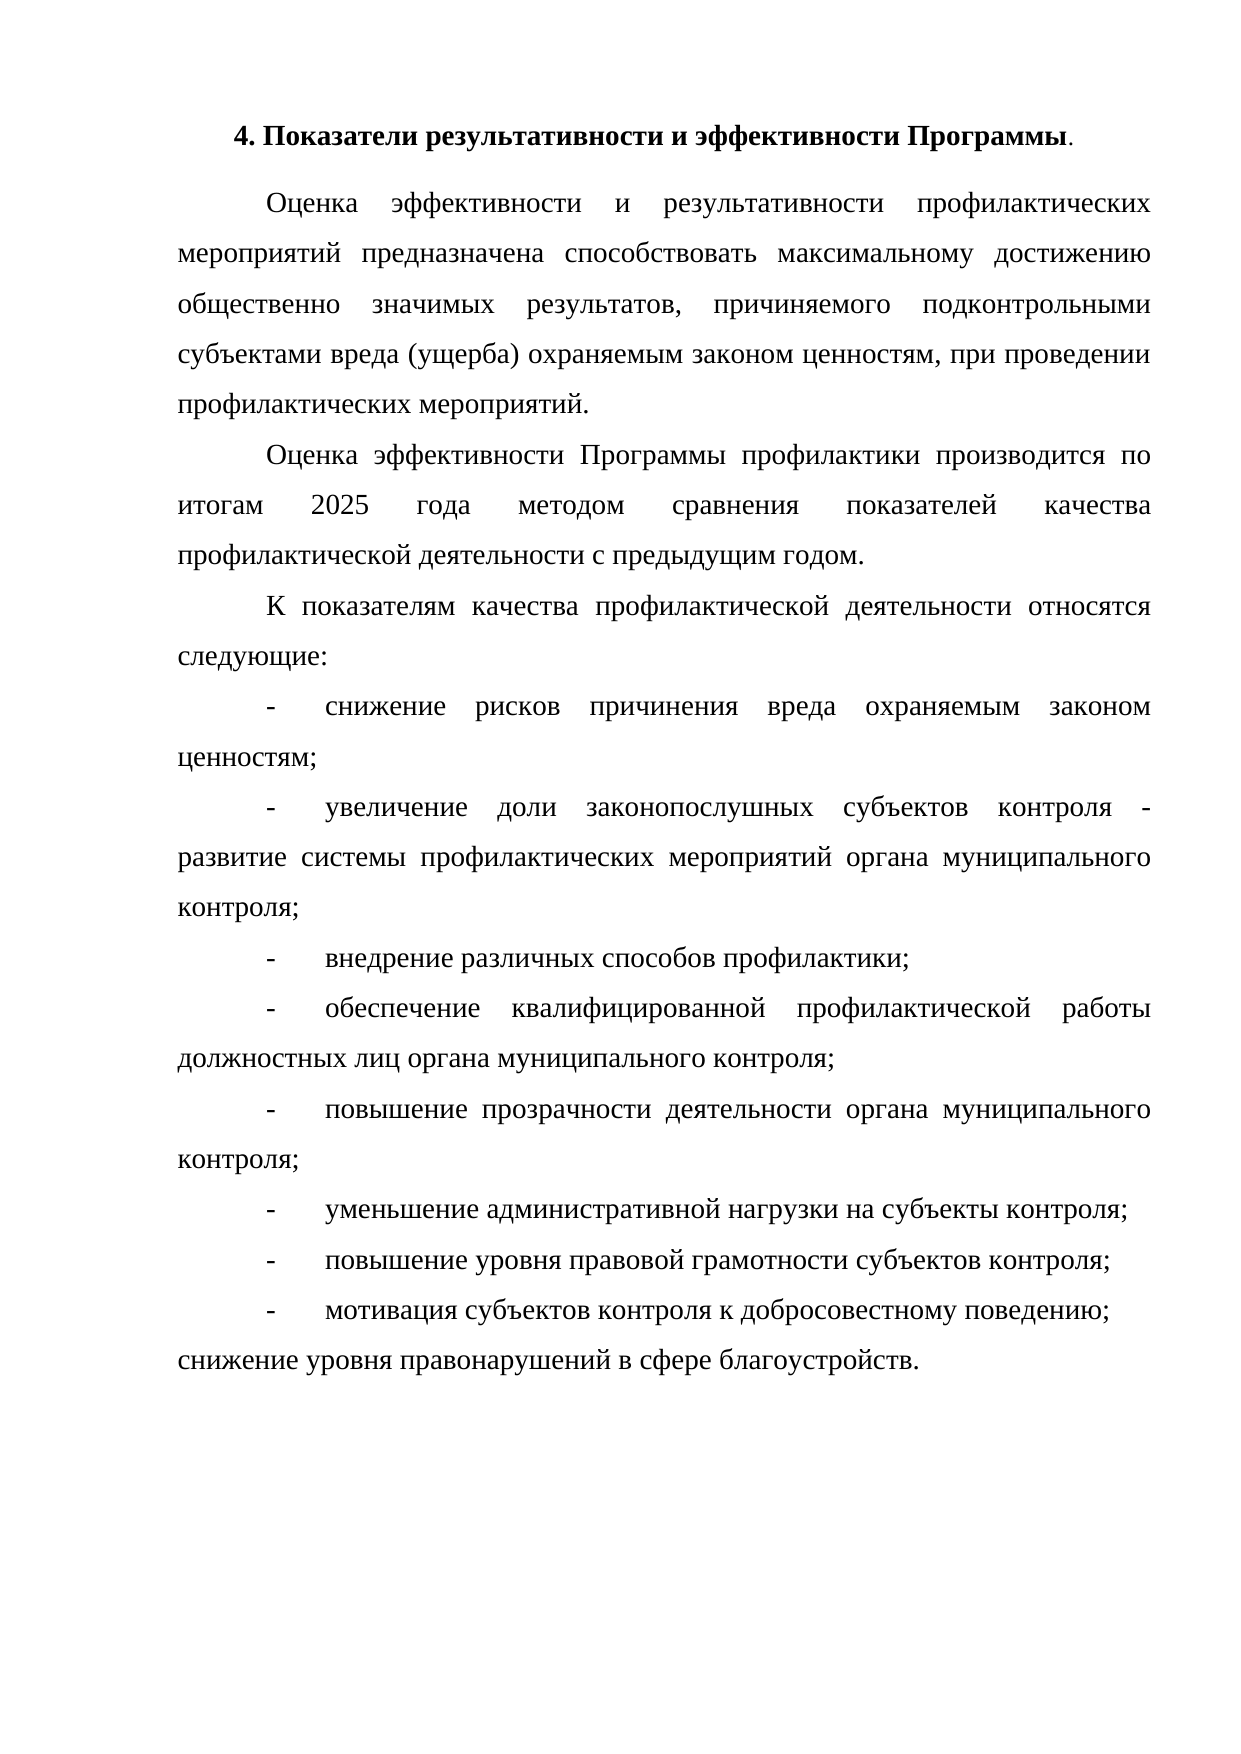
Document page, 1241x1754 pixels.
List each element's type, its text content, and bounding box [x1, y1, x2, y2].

text снижение уровня правонарушений в сфере благоустройств. [177, 1342, 1152, 1376]
list увеличение доли законопослушных субъектов контроля - развитие системы профилактических мероприятий органа муниципального контроля; [177, 789, 1152, 923]
text 4. Показатели результативности и эффективности Программы. [177, 118, 1152, 152]
list снижение рисков причинения вреда охраняемым законом ценностям; [177, 688, 1152, 772]
list внедрение различных способов профилактики; [177, 940, 1152, 973]
text - повышение уровня правовой грамотности субъектов контроля; [177, 1242, 1152, 1275]
text Оценка эффективности Программы профилактики производится по итогам 2025 года методом сравнения показателей качества профилактической деятельности с предыдущим годом. [177, 437, 1152, 571]
list повышение прозрачности деятельности органа муниципального контроля; [177, 1091, 1152, 1175]
text К показателям качества профилактической деятельности относятся следующие: [177, 588, 1152, 672]
list уменьшение административной нагрузки на субъекты контроля; [177, 1191, 1152, 1225]
list обеспечение квалифицированной профилактической работы должностных лиц органа муниципального контроля; [177, 990, 1152, 1074]
list мотивация субъектов контроля к добросовестному поведению; [177, 1292, 1152, 1326]
text Оценка эффективности и результативности профилактических мероприятий предназначена способствовать максимальному достижению общественно значимых результатов, причиняемого подконтрольными субъектами вреда (ущерба) охраняемым законом ценностям, при проведении профилактических мероприятий. [177, 185, 1152, 420]
